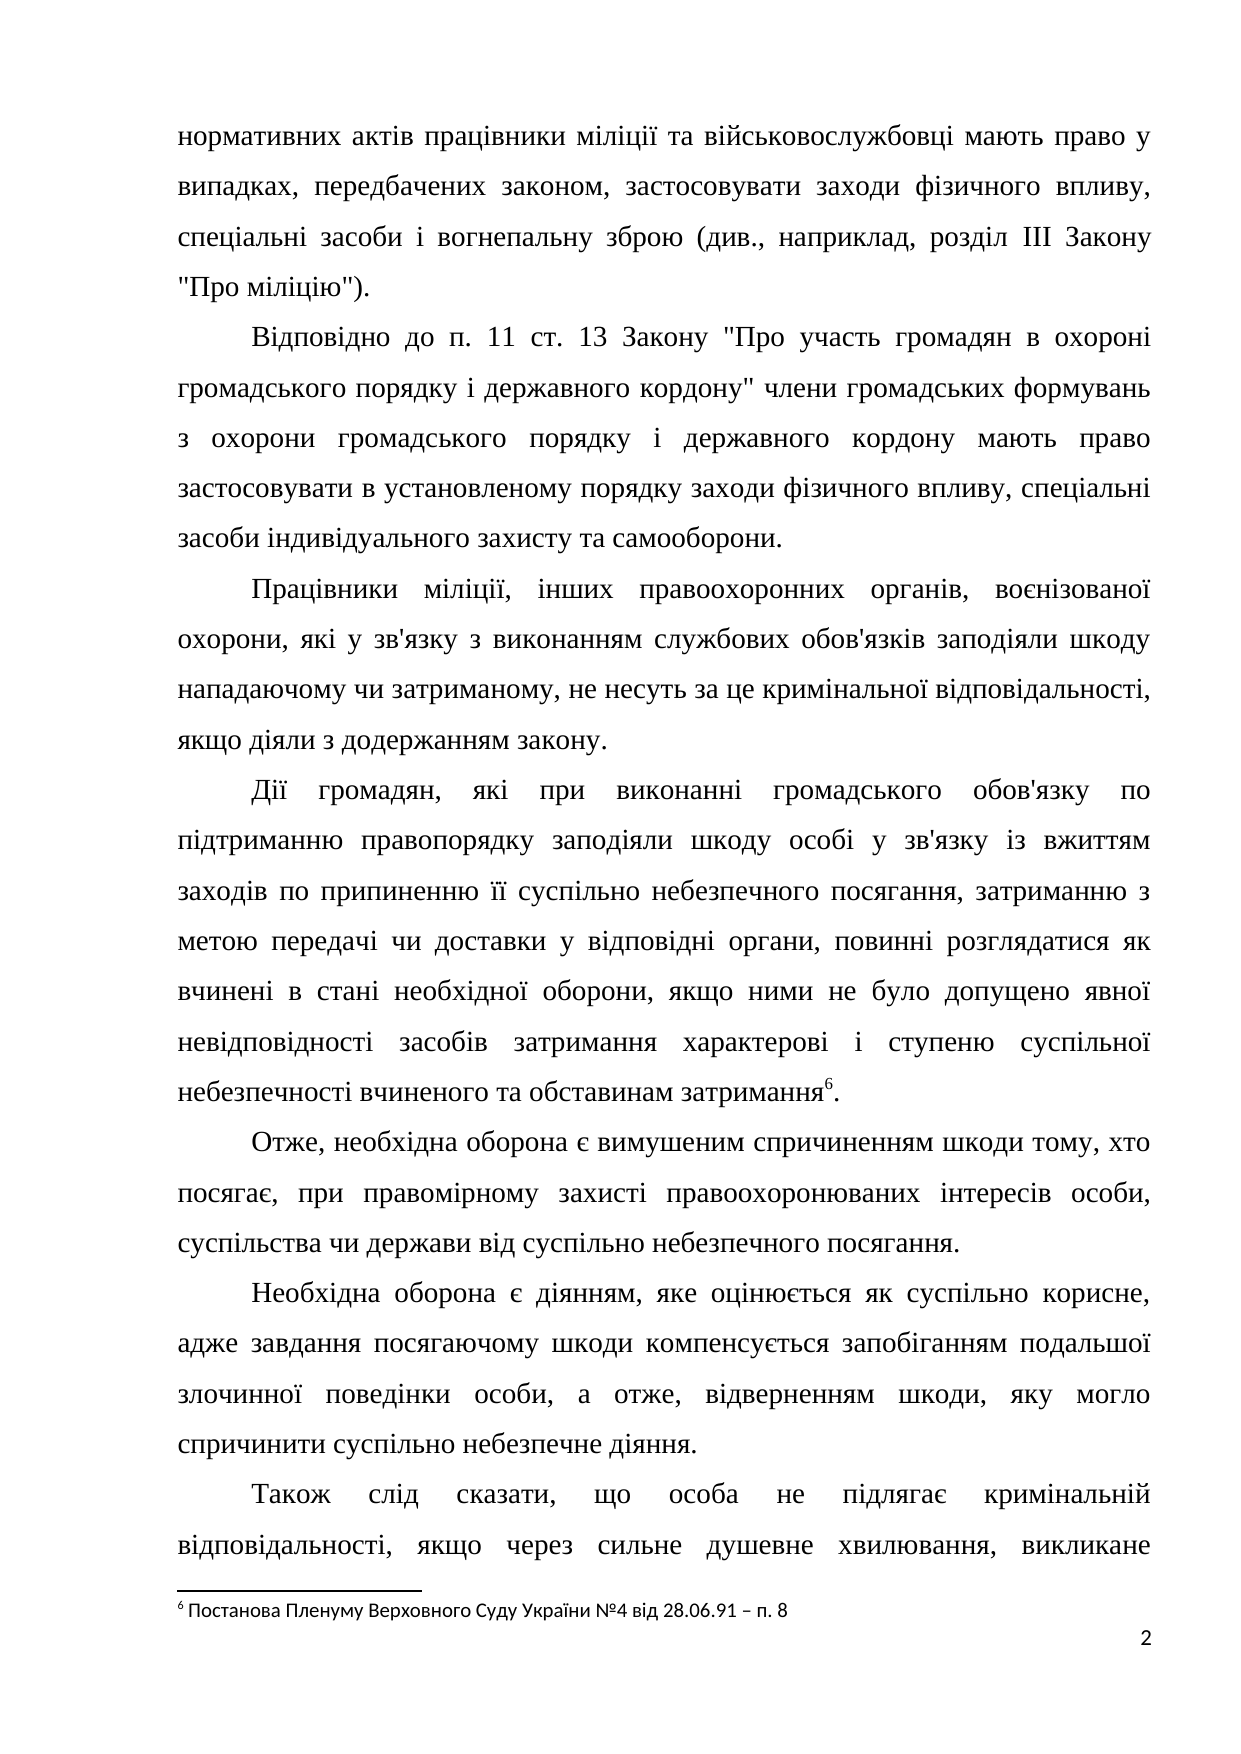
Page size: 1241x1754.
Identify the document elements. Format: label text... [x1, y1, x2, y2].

text Отже, необхідна оборона є вимушеним спричиненням шкоди тому, хто посягає, при правомірному захисті правоохоронюваних інтересів особи, суспільства чи держави від суспільно небезпечного посягання. [177, 1124, 1152, 1258]
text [177, 118, 1152, 303]
text Працівники міліції, інших правоохоронних органів, воєнізованої охорони, які у зв'язку з виконанням службових обов'язків заподіяли шкоду нападаючому чи затриманому, не несуть за це кримінальної відповідальності, якщо діяли з додержанням закону. [177, 571, 1152, 755]
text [177, 1477, 1152, 1560]
text Дії громадян, які при виконанні громадського обов'язку по підтриманню правопорядку заподіяли шкоду особі у зв'язку із вжиттям заходів по припиненню її суспільно небезпечного посягання, затриманню з метою передачі чи доставки у відповідні органи, повинні розглядатися як вчинені в стані необхідної оборони, якщо ними не було допущено явної невідповідності засобів затримання характерові і ступеню суспільної небезпечності вчиненого та обставинам затримання. [177, 772, 1152, 1108]
text Відповідно до п. 11 ст. 13 Закону "Про участь громадян в охороні громадського порядку і державного кордону" члени громадських формувань з охорони громадського порядку і державного кордону мають право застосовувати в установленому порядку заходи фізичного впливу, спеціальні засоби індивідуального захисту та самооборони. [177, 319, 1152, 554]
text Необхідна оборона є діянням, яке оцінюється як суспільно корисне, адже завдання посягаючому шкоди компенсується запобіганням подальшої злочинної поведінки особи, а отже, відверненням шкоди, яку могло спричинити суспільно небезпечне діяння. [177, 1275, 1152, 1460]
